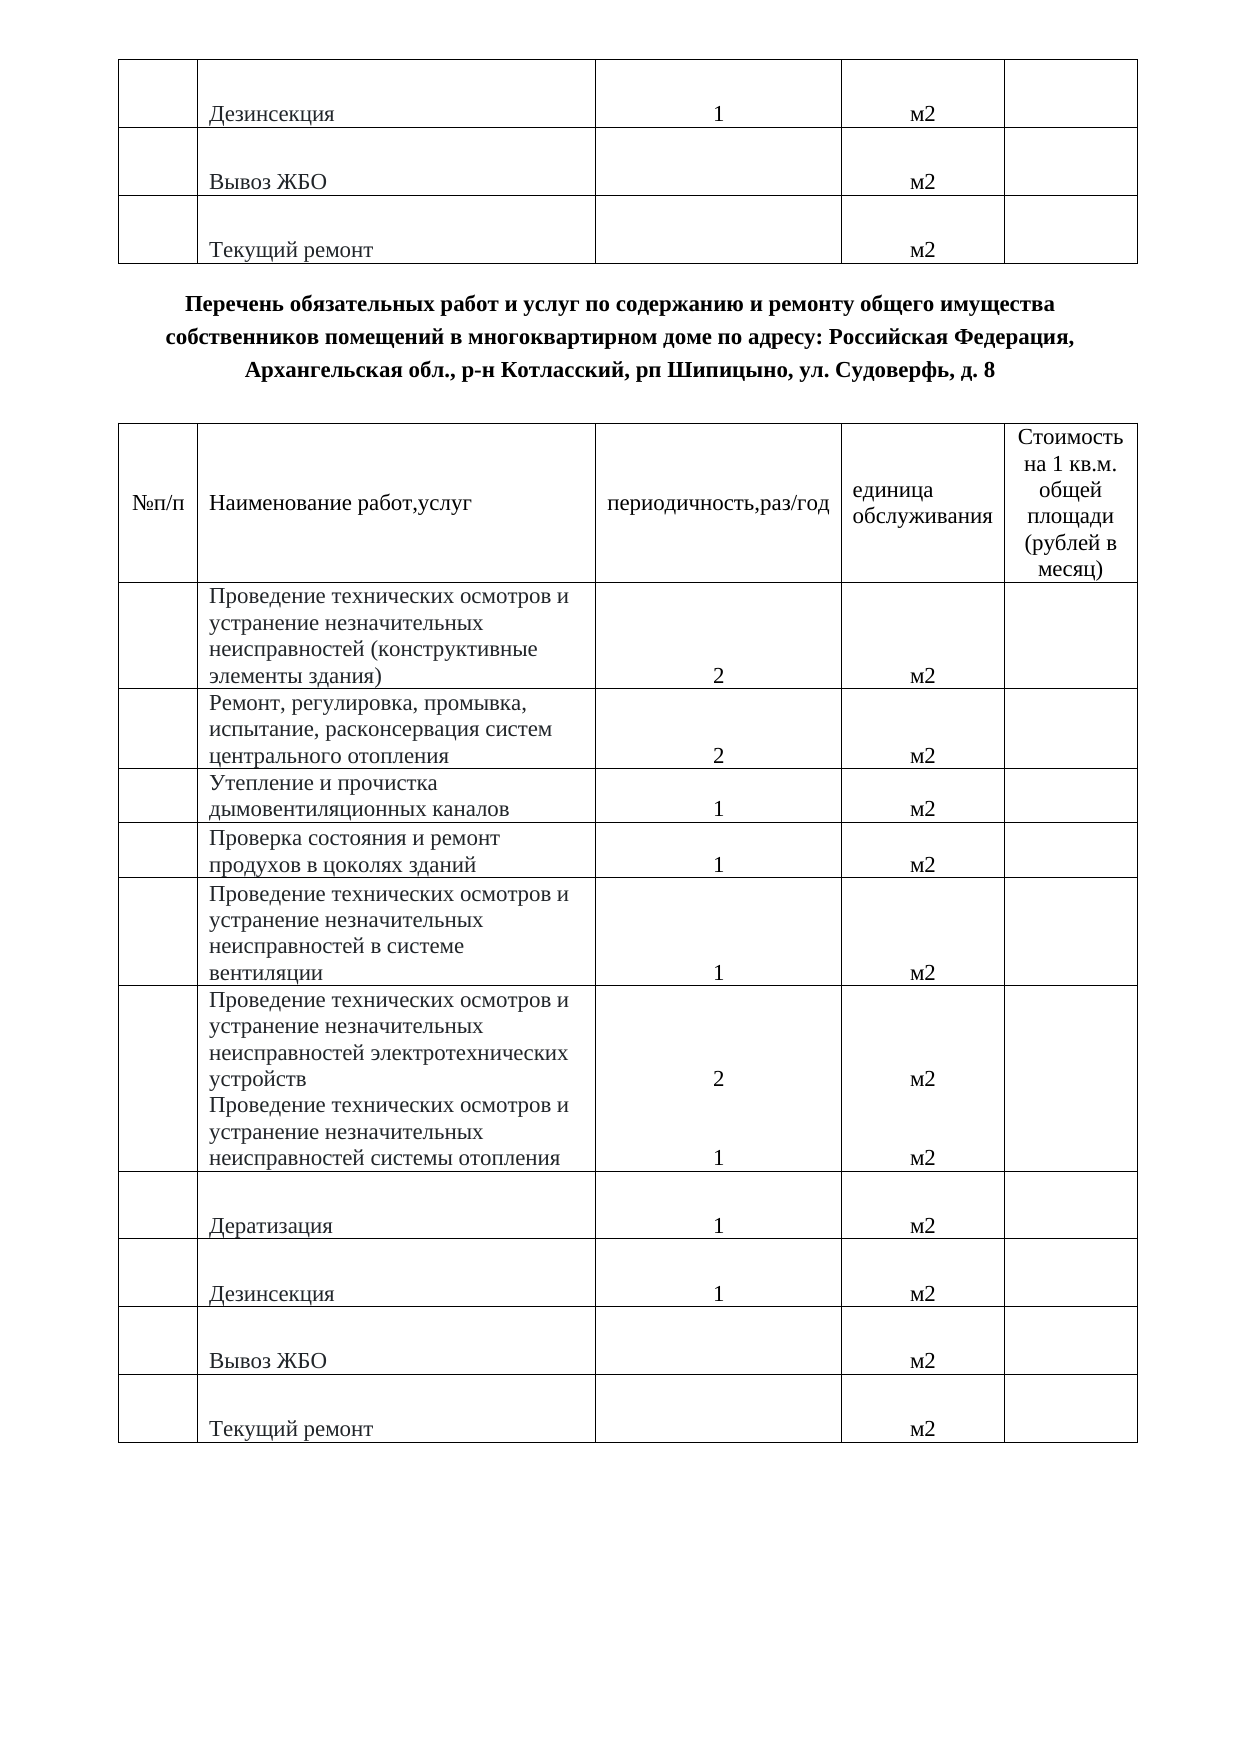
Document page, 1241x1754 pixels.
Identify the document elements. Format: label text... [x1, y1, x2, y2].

table_cell Проведение технических осмотров и устранение незначительных неисправностей в системе вентиляции [198, 878, 595, 985]
table_cell 1 [596, 878, 841, 985]
table_cell [119, 986, 197, 1091]
table_cell м2 [842, 1375, 1004, 1442]
table_cell [1005, 769, 1137, 822]
table_cell [596, 1307, 841, 1374]
table_cell м2 [842, 583, 1004, 688]
table_cell [1005, 878, 1137, 985]
table_cell Дезинсекция [198, 60, 595, 127]
table_cell м2 [842, 1239, 1004, 1306]
table_cell м2 [842, 986, 1004, 1091]
table_cell Вывоз ЖБО [198, 128, 595, 195]
table_cell Текущий ремонт [198, 196, 595, 262]
table_cell [119, 60, 197, 127]
table_cell Вывоз ЖБО [198, 1307, 595, 1374]
table_cell Проверка состояния и ремонт продухов в цоколях зданий [198, 823, 595, 877]
table_cell 1 [596, 769, 841, 822]
table_cell м2 [842, 1091, 1004, 1171]
table_cell м2 [842, 196, 1004, 262]
table_cell м2 [842, 689, 1004, 768]
table_cell [119, 1375, 197, 1442]
table_cell [119, 1307, 197, 1374]
table_cell м2 [842, 60, 1004, 127]
table_cell [119, 1172, 197, 1238]
table_cell 1 [596, 1091, 841, 1171]
table_cell 2 [596, 583, 841, 688]
table_cell 1 [596, 823, 841, 877]
table_cell [119, 878, 197, 985]
text Перечень обязательных работ и услуг по содержанию и ремонту общего имущества собственников помещений в многоквартирном доме по адресу: Российская Федерация, Архангельская обл., р-н Котласский, рп Шипицыно, ул. Судоверфь, д. 8 [118, 290, 1122, 382]
table_cell [119, 689, 197, 768]
table_cell [1005, 1375, 1137, 1442]
table_cell [119, 196, 197, 262]
table_cell Проведение технических осмотров и устранение незначительных неисправностей (конструктивные элементы здания) [198, 583, 595, 688]
table_cell Ремонт, регулировка, промывка, испытание, расконсервация систем центрального отопления [198, 689, 595, 768]
table_cell Проведение технических осмотров и устранение незначительных неисправностей электротехнических устройств [198, 986, 595, 1091]
table_header №п/п [119, 424, 197, 582]
table_cell [119, 769, 197, 822]
table_cell 1 [596, 60, 841, 127]
table_cell [1005, 986, 1137, 1091]
table_cell [1005, 1307, 1137, 1374]
table_cell [1005, 60, 1137, 127]
table_cell [119, 128, 197, 195]
table_cell 2 [596, 986, 841, 1091]
table_cell [1005, 1172, 1137, 1238]
table_cell Текущий ремонт [198, 1375, 595, 1442]
table_cell [1005, 128, 1137, 195]
table_cell Утепление и прочистка дымовентиляционных каналов [198, 769, 595, 822]
table_cell [596, 128, 841, 195]
table_cell [119, 583, 197, 688]
table_cell [119, 823, 197, 877]
table_cell м2 [842, 878, 1004, 985]
table_cell м2 [842, 1307, 1004, 1374]
table_cell [119, 1091, 197, 1171]
table_cell [1005, 583, 1137, 688]
table_cell [1005, 196, 1137, 262]
table_cell Дератизация [198, 1172, 595, 1238]
table_cell м2 [842, 128, 1004, 195]
table_cell [1005, 823, 1137, 877]
table_cell [596, 1375, 841, 1442]
table_cell 1 [596, 1239, 841, 1306]
table_cell [596, 196, 841, 262]
table_header периодичность,раз/год [596, 424, 841, 582]
table_cell [1005, 1239, 1137, 1306]
table_cell 2 [596, 689, 841, 768]
table_header Стоимость на 1 кв.м. общей площади (рублей в месяц) [1005, 424, 1137, 582]
table_cell 1 [596, 1172, 841, 1238]
table_cell Проведение технических осмотров и устранение незначительных неисправностей системы отопления [198, 1091, 595, 1171]
table_cell [119, 1239, 197, 1306]
table_cell м2 [842, 823, 1004, 877]
table_cell м2 [842, 769, 1004, 822]
table_cell [1005, 689, 1137, 768]
table_header единица обслуживания [842, 424, 1004, 582]
table_header Наименование работ,услуг [198, 424, 595, 582]
table_cell [1005, 1091, 1137, 1171]
table_cell Дезинсекция [198, 1239, 595, 1306]
table_cell м2 [842, 1172, 1004, 1238]
